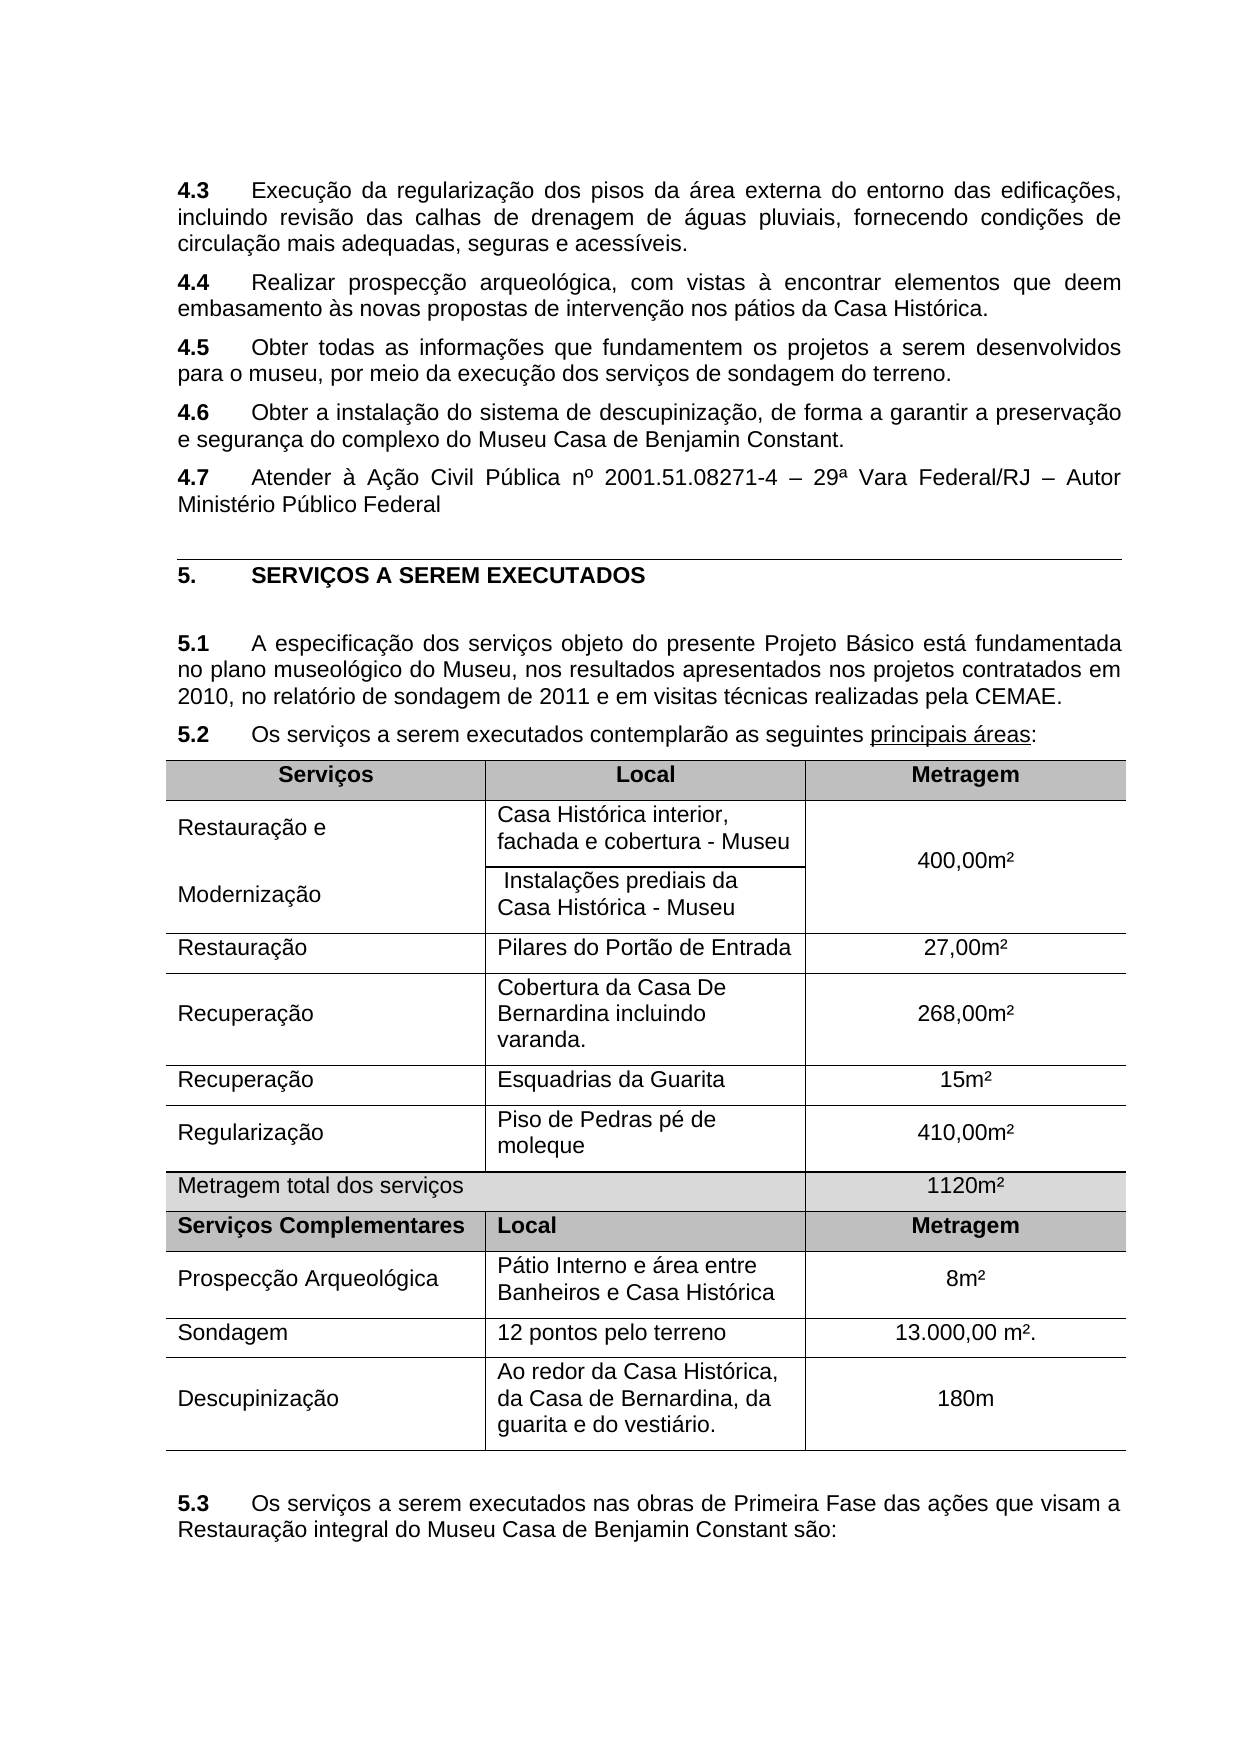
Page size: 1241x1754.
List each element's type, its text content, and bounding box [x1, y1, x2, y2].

text Obter a instalação do sistema de descupinização, de forma a garantir a preservação e segurança do complexo do Museu Casa de Benjamin Constant. [177, 399, 1122, 452]
table_cell Local [486, 1212, 805, 1251]
table_cell Piso de Pedras pé de moleque [486, 1106, 805, 1171]
text Obter todas as informações que fundamentem os projetos a serem desenvolvidos para o museu, por meio da execução dos serviços de sondagem do terreno. [177, 334, 1122, 387]
table_cell Cobertura da Casa De Bernardina incluindo varanda. [486, 974, 805, 1065]
table_cell Recuperação [166, 974, 485, 1065]
table_cell Metragem total dos serviços [166, 1173, 805, 1211]
table_cell 1120m² [806, 1173, 1126, 1211]
table_cell 13.000,00 m². [806, 1319, 1126, 1357]
table_cell 27,00m² [806, 934, 1126, 973]
table_cell Ao redor da Casa Histórica, da Casa de Bernardina, da guarita e do vestiário. [486, 1358, 805, 1450]
table_cell Pátio Interno e área entre Banheiros e Casa Histórica [486, 1252, 805, 1317]
table_cell Regularização [166, 1106, 485, 1171]
table_header Serviços [166, 761, 485, 800]
table_cell Restauração [166, 934, 485, 973]
table_cell Casa Histórica interior, fachada e cobertura - Museu [486, 801, 805, 866]
table_cell Descupinização [166, 1358, 485, 1450]
text Realizar prospecção arqueológica, com vistas à encontrar elementos que deem embasamento às novas propostas de intervenção nos pátios da Casa Histórica. [177, 269, 1122, 321]
table_cell Instalações prediais da Casa Histórica - Museu [486, 868, 805, 933]
table_cell Modernização [166, 866, 485, 933]
table_cell 12 pontos pelo terreno [486, 1319, 805, 1357]
table_cell 400,00m² [806, 801, 1126, 933]
table_cell Restauração e [166, 801, 485, 866]
table_header Local [486, 761, 805, 800]
table_cell Sondagem [166, 1319, 485, 1357]
text Os serviços a serem executados contemplarão as seguintes principais áreas: [177, 721, 1122, 748]
table_cell 410,00m² [806, 1106, 1126, 1171]
table_cell Metragem [806, 1212, 1126, 1251]
table_cell 8m² [806, 1252, 1126, 1317]
table_cell Pilares do Portão de Entrada [486, 934, 805, 973]
table_cell Esquadrias da Guarita [486, 1066, 805, 1105]
table_header Metragem [806, 761, 1126, 800]
table_cell 15m² [806, 1066, 1126, 1105]
text Os serviços a serem executados nas obras de Primeira Fase das ações que visam a Restauração integral do Museu Casa de Benjamin Constant são: [177, 1490, 1122, 1542]
table_cell 268,00m² [806, 974, 1126, 1065]
text Atender à Ação Civil Pública nº 2001.51.08271-4 – 29ª Vara Federal/RJ – Autor Ministério Público Federal [177, 464, 1122, 517]
table_cell Recuperação [166, 1066, 485, 1105]
table_cell 180m [806, 1358, 1126, 1450]
table_cell Prospecção Arqueológica [166, 1252, 485, 1317]
text SERVIÇOS A SEREM EXECUTADOS [177, 560, 1122, 588]
text Execução da regularização dos pisos da área externa do entorno das edificações, incluindo revisão das calhas de drenagem de águas pluviais, fornecendo condições de circulação mais adequadas, seguras e acessíveis. [177, 177, 1122, 256]
table_cell Serviços Complementares [166, 1212, 485, 1251]
text A especificação dos serviços objeto do presente Projeto Básico está fundamentada no plano museológico do Museu, nos resultados apresentados nos projetos contratados em 2010, no relatório de sondagem de 2011 e em visitas técnicas realizadas pela CEMAE. [177, 630, 1122, 709]
